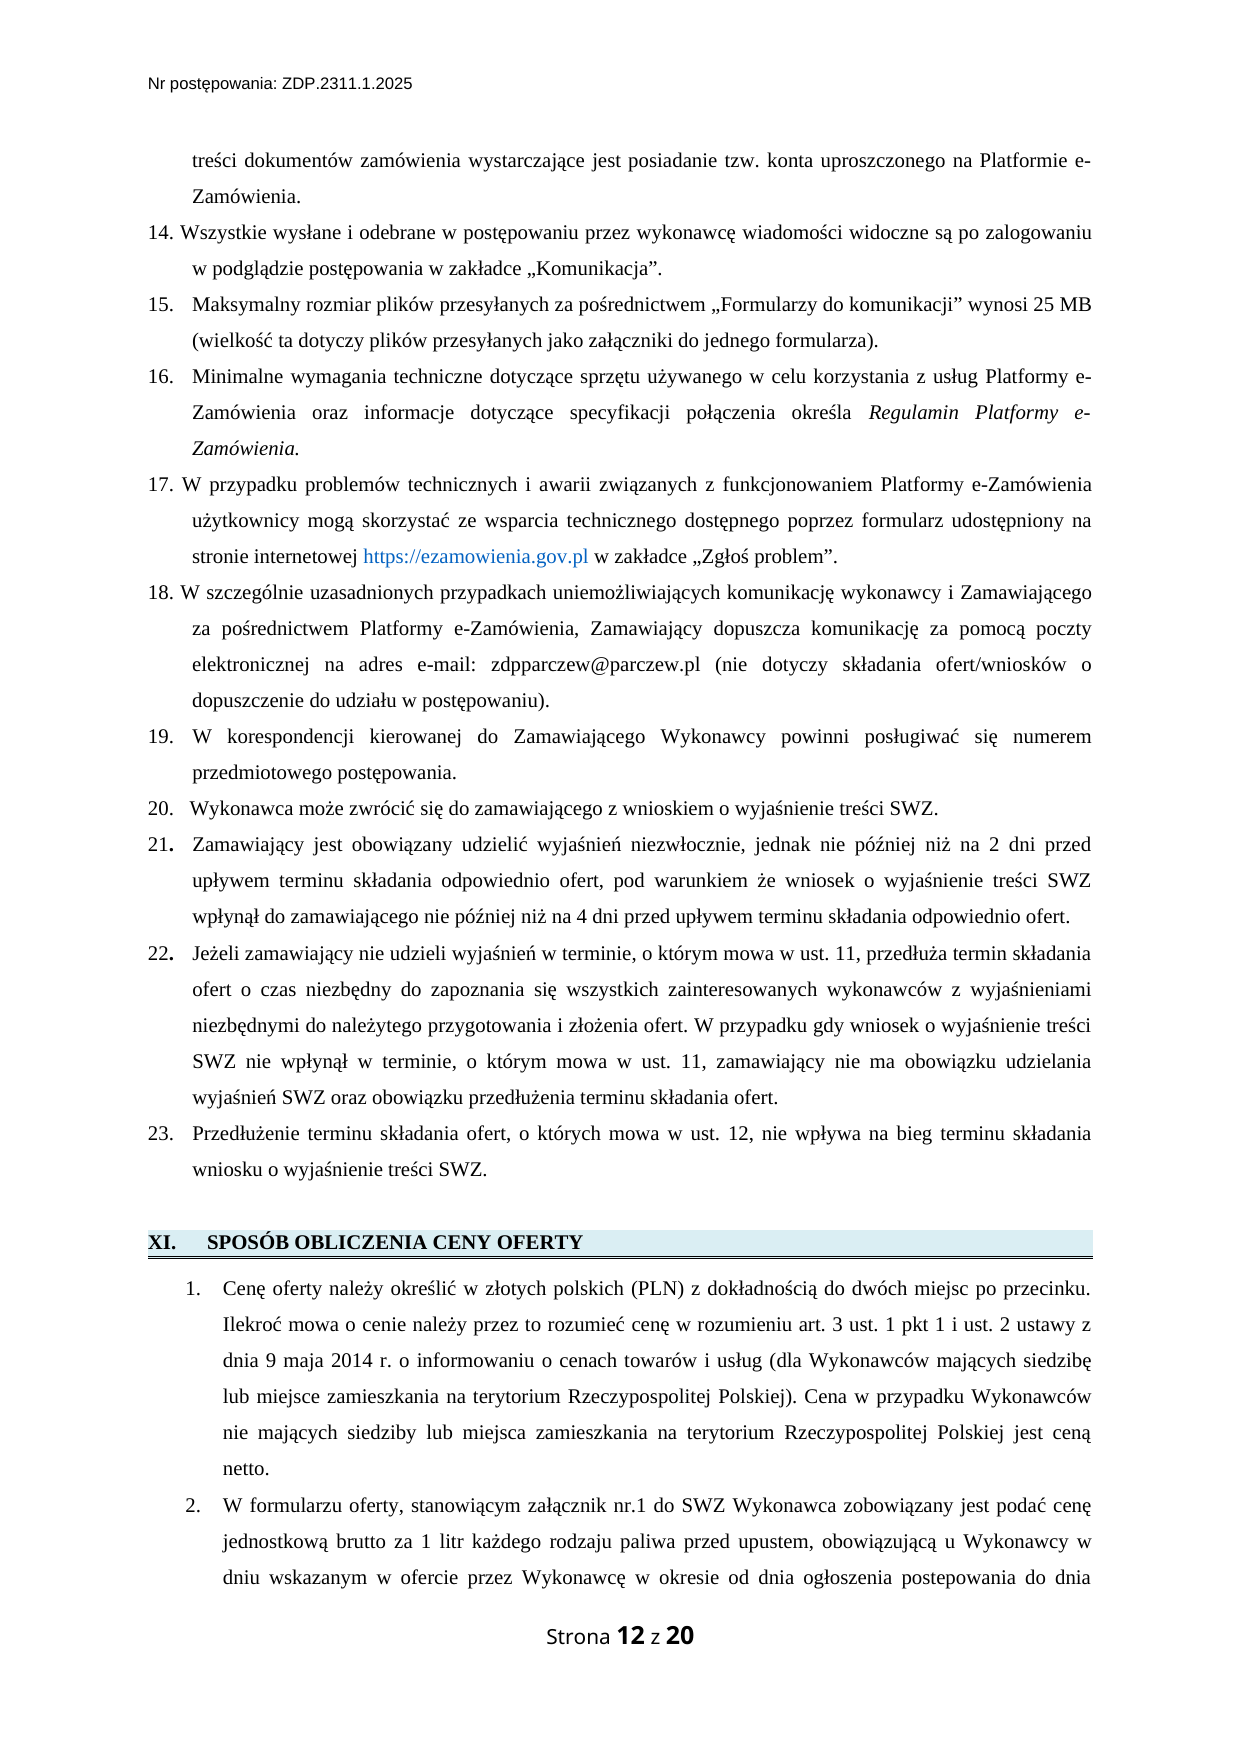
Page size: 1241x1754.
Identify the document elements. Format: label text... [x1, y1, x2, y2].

text XI. SPOSÓB OBLICZENIA CENY OFERTY [148, 1230, 1093, 1256]
text 23. Przedłużenie terminu składania ofert, o których mowa w ust. 12, nie wpływa na bieg terminu składania wniosku o wyjaśnienie treści SWZ. [148, 1121, 1093, 1181]
text 18. W szczególnie uzasadnionych przypadkach uniemożliwiających komunikację wykonawcy i Zamawiającego za pośrednictwem Platformy e-Zamówienia, Zamawiający dopuszcza komunikację za pomocą poczty elektronicznej na adres e-mail: zdpparczew@parczew.pl (nie dotyczy składania ofert/wniosków o dopuszczenie do udziału w postępowaniu). [148, 580, 1093, 712]
list Cenę oferty należy określić w złotych polskich (PLN) z dokładnością do dwóch miejsc po przecinku. Ilekroć mowa o cenie należy przez to rozumieć cenę w rozumieniu art. 3 ust. 1 pkt 1 i ust. 2 ustawy z dnia 9 maja 2014 r. o informowaniu o cenach towarów i usług (dla Wykonawców mających siedzibę lub miejsce zamieszkania na terytorium Rzeczypospolitej Polskiej). Cena w przypadku Wykonawców nie mających siedziby lub miejsca zamieszkania na terytorium Rzeczypospolitej Polskiej jest ceną netto. [185, 1276, 1093, 1480]
text 21. Zamawiający jest obowiązany udzielić wyjaśnień niezwłocznie, jednak nie później niż na 2 dni przed upływem terminu składania odpowiednio ofert, pod warunkiem że wniosek o wyjaśnienie treści SWZ wpłynął do zamawiającego nie później niż na 4 dni przed upływem terminu składania odpowiednio ofert. [148, 832, 1093, 928]
text 20. Wykonawca może zwrócić się do zamawiającego z wnioskiem o wyjaśnienie treści SWZ. [148, 796, 1093, 820]
list 16. Minimalne wymagania techniczne dotyczące sprzętu używanego w celu korzystania z usług Platformy e-Zamówienia oraz informacje dotyczące specyfikacji połączenia określa Regulamin Platformy e-Zamówienia. [148, 364, 1093, 460]
list 15. Maksymalny rozmiar plików przesyłanych za pośrednictwem „Formularzy do komunikacji” wynosi 25 MB (wielkość ta dotyczy plików przesyłanych jako załączniki do jednego formularza). [148, 292, 1093, 352]
text 22. Jeżeli zamawiający nie udzieli wyjaśnień w terminie, o którym mowa w ust. 11, przedłuża termin składania ofert o czas niezbędny do zapoznania się wszystkich zainteresowanych wykonawców z wyjaśnieniami niezbędnymi do należytego przygotowania i złożenia ofert. W przypadku gdy wniosek o wyjaśnienie treści SWZ nie wpłynął w terminie, o którym mowa w ust. 11, zamawiający nie ma obowiązku udzielania wyjaśnień SWZ oraz obowiązku przedłużenia terminu składania ofert. [148, 941, 1093, 1109]
list 17. W przypadku problemów technicznych i awarii związanych z funkcjonowaniem Platformy e-Zamówienia użytkownicy mogą skorzystać ze wsparcia technicznego dostępnego poprzez formularz udostępniony na stronie internetowej https://ezamowienia.gov.pl w zakładce „Zgłoś problem”. [148, 472, 1093, 568]
text 19. W korespondencji kierowanej do Zamawiającego Wykonawcy powinni posługiwać się numerem przedmiotowego postępowania. [148, 724, 1093, 784]
list 14. Wszystkie wysłane i odebrane w postępowaniu przez wykonawcę wiadomości widoczne są po zalogowaniu w podglądzie postępowania w zakładce „Komunikacja”. [148, 220, 1093, 280]
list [185, 1492, 1093, 1589]
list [148, 148, 1093, 208]
